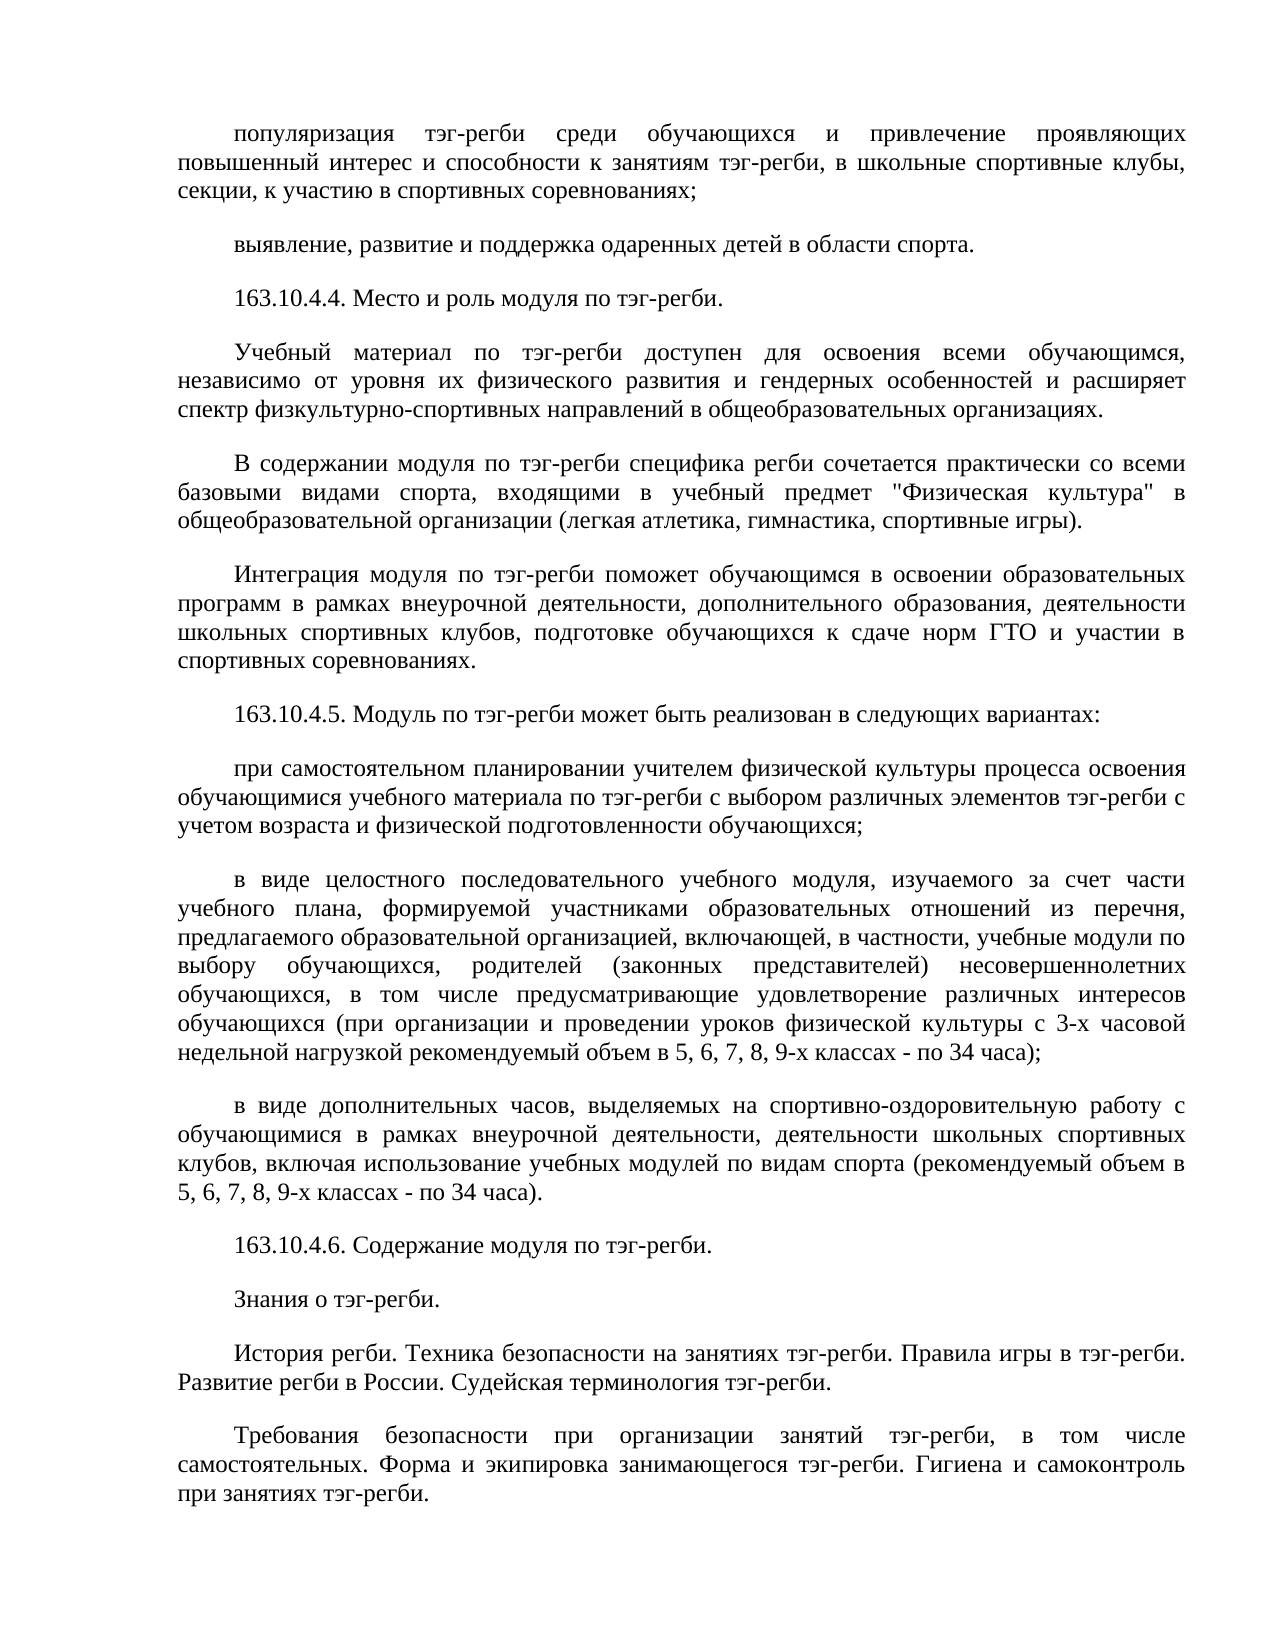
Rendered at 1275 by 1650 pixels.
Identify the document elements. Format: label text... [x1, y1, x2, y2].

text 163.10.4.4. Место и роль модуля по тэг-регби. [177, 283, 1186, 312]
text Знания о тэг-регби. [177, 1284, 1186, 1313]
text в виде дополнительных часов, выделяемых на спортивно-оздоровительную работу с обучающимися в рамках внеурочной деятельности, деятельности школьных спортивных клубов, включая использование учебных модулей по видам спорта (рекомендуемый объем в 5, 6, 7, 8, 9-х классах - по 34 часа). [177, 1091, 1186, 1206]
text Учебный материал по тэг-регби доступен для освоения всеми обучающимся, независимо от уровня их физического развития и гендерных особенностей и расширяет спектр физкультурно-спортивных направлений в общеобразовательных организациях. [177, 337, 1186, 423]
text 163.10.4.6. Содержание модуля по тэг-регби. [177, 1231, 1186, 1259]
text в виде целостного последовательного учебного модуля, изучаемого за счет части учебного плана, формируемой участниками образовательных отношений из перечня, предлагаемого образовательной организацией, включающей, в частности, учебные модули по выбору обучающихся, родителей (законных представителей) несовершеннолетних обучающихся, в том числе предусматривающие удовлетворение различных интересов обучающихся (при организации и проведении уроков физической культуры с 3-х часовой недельной нагрузкой рекомендуемый объем в 5, 6, 7, 8, 9-х классах - по 34 часа); [177, 864, 1186, 1066]
text популяризация тэг-регби среди обучающихся и привлечение проявляющих повышенный интерес и способности к занятиям тэг-регби, в школьные спортивные клубы, секции, к участию в спортивных соревнованиях; [177, 118, 1186, 204]
text В содержании модуля по тэг-регби специфика регби сочетается практически со всеми базовыми видами спорта, входящими в учебный предмет "Физическая культура" в общеобразовательной организации (легкая атлетика, гимнастика, спортивные игры). [177, 448, 1186, 534]
text выявление, развитие и поддержка одаренных детей в области спорта. [177, 229, 1186, 258]
text Требования безопасности при организации занятий тэг-регби, в том числе самостоятельных. Форма и экипировка занимающегося тэг-регби. Гигиена и самоконтроль при занятиях тэг-регби. [177, 1421, 1186, 1507]
text при самостоятельном планировании учителем физической культуры процесса освоения обучающимися учебного материала по тэг-регби с выбором различных элементов тэг-регби с учетом возраста и физической подготовленности обучающихся; [177, 753, 1186, 839]
text 163.10.4.5. Модуль по тэг-регби может быть реализован в следующих вариантах: [177, 699, 1186, 728]
text История регби. Техника безопасности на занятиях тэг-регби. Правила игры в тэг-регби. Развитие регби в России. Судейская терминология тэг-регби. [177, 1338, 1186, 1396]
text Интеграция модуля по тэг-регби поможет обучающимся в освоении образовательных программ в рамках внеурочной деятельности, дополнительного образования, деятельности школьных спортивных клубов, подготовке обучающихся к сдаче норм ГТО и участии в спортивных соревнованиях. [177, 559, 1186, 674]
